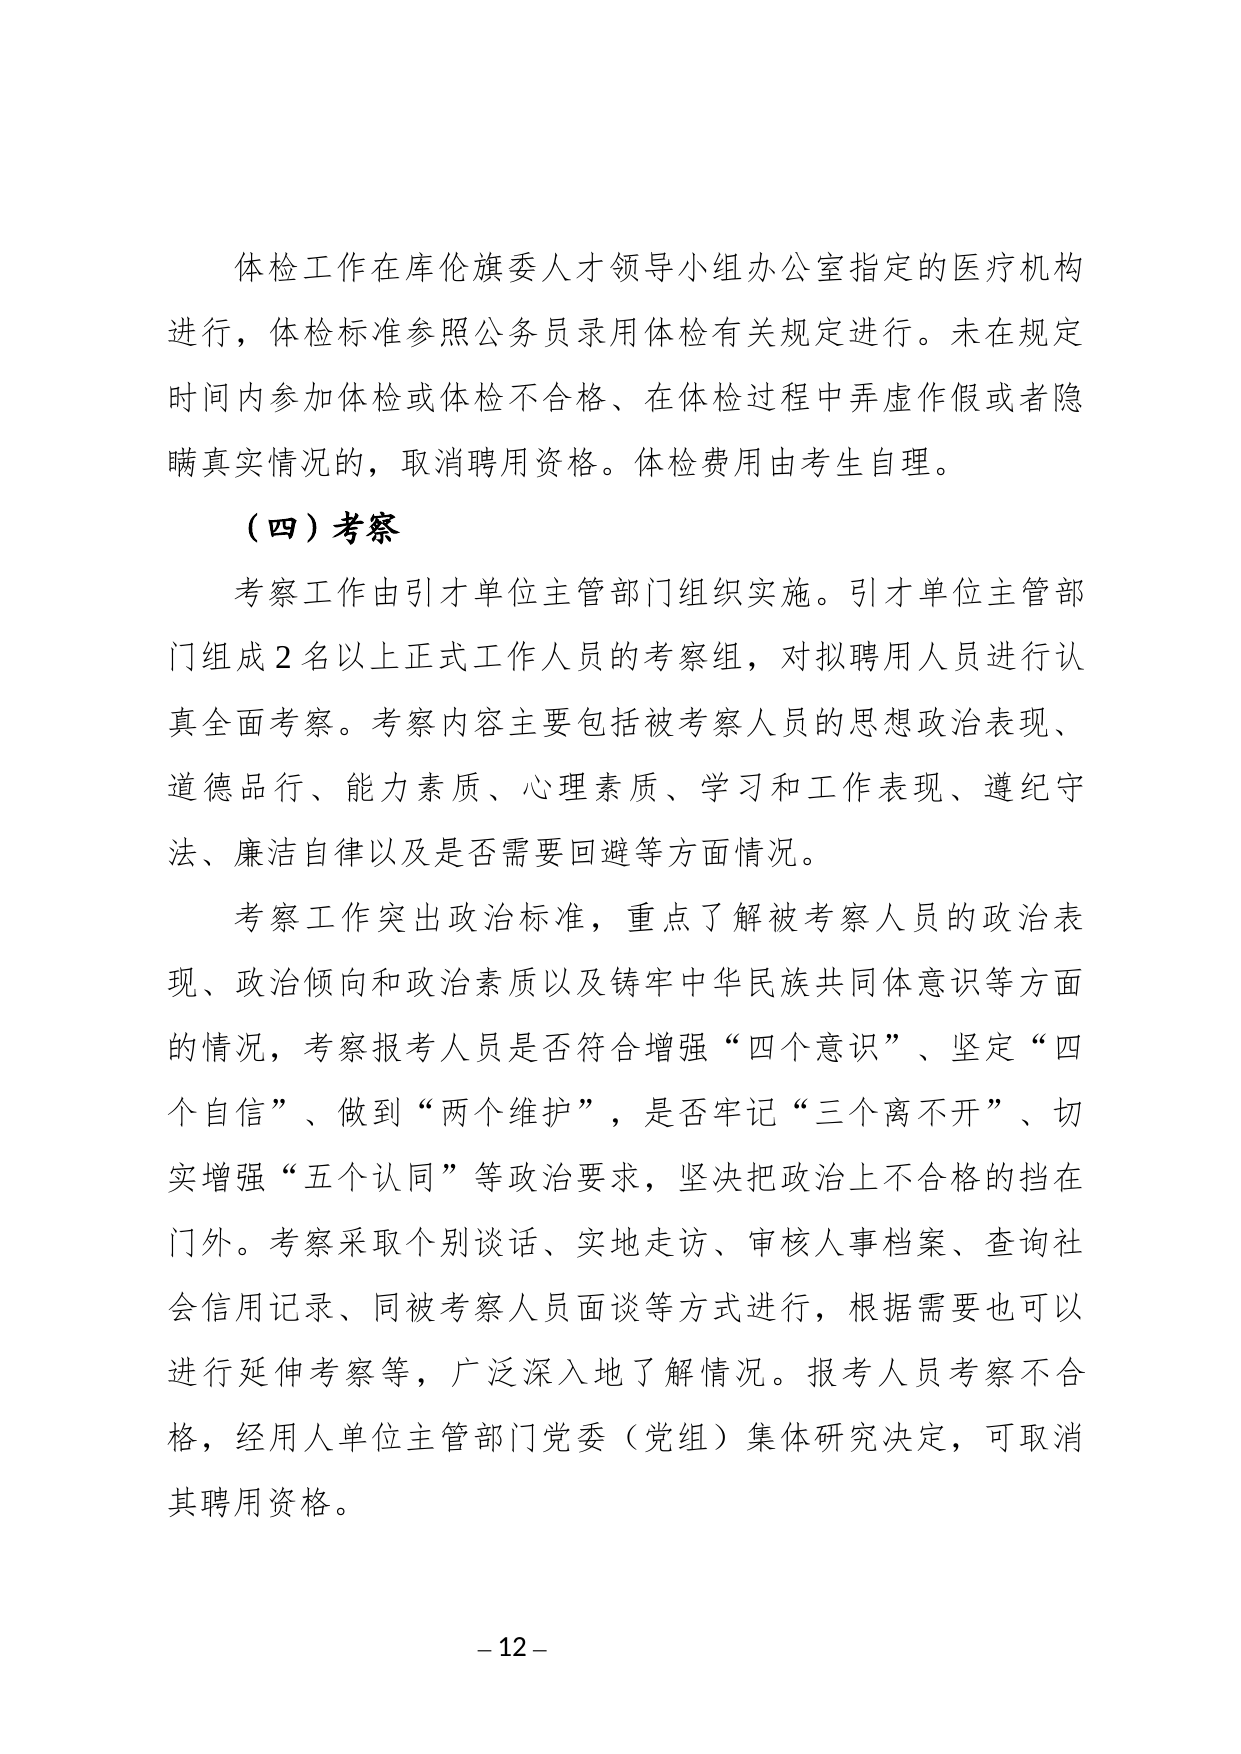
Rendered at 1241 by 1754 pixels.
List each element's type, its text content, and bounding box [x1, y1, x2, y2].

text 考察工作由引才单位主管部门组织实施。引才单位主管部门组成2名以上正式工作人员的考察组，对拟聘用人员进行认真全面考察。考察内容主要包括被考察人员的思想政治表现、道德品行、能力素质、心理素质、学习和工作表现、遵纪守法、廉洁自律以及是否需要回避等方面情况。 [165, 558, 1087, 883]
text 考察工作突出政治标准，重点了解被考察人员的政治表现、政治倾向和政治素质以及铸牢中华民族共同体意识等方面的情况，考察报考人员是否符合增强“四个意识”、坚定“四个自信”、做到“两个维护”，是否牢记“三个离不开”、切实增强“五个认同”等政治要求，坚决把政治上不合格的挡在门外。考察采取个别谈话、实地走访、审核人事档案、查询社会信用记录、同被考察人员面谈等方式进行，根据需要也可以进行延伸考察等，广泛深入地了解情况。报考人员考察不合格，经用人单位主管部门党委（党组）集体研究决定，可取消其聘用资格。 [165, 883, 1087, 1533]
text （四）考察 [165, 493, 1087, 558]
text 体检工作在库伦旗委人才领导小组办公室指定的医疗机构进行，体检标准参照公务员录用体检有关规定进行。未在规定时间内参加体检或体检不合格、在体检过程中弄虚作假或者隐瞒真实情况的，取消聘用资格。体检费用由考生自理。 [165, 233, 1087, 493]
